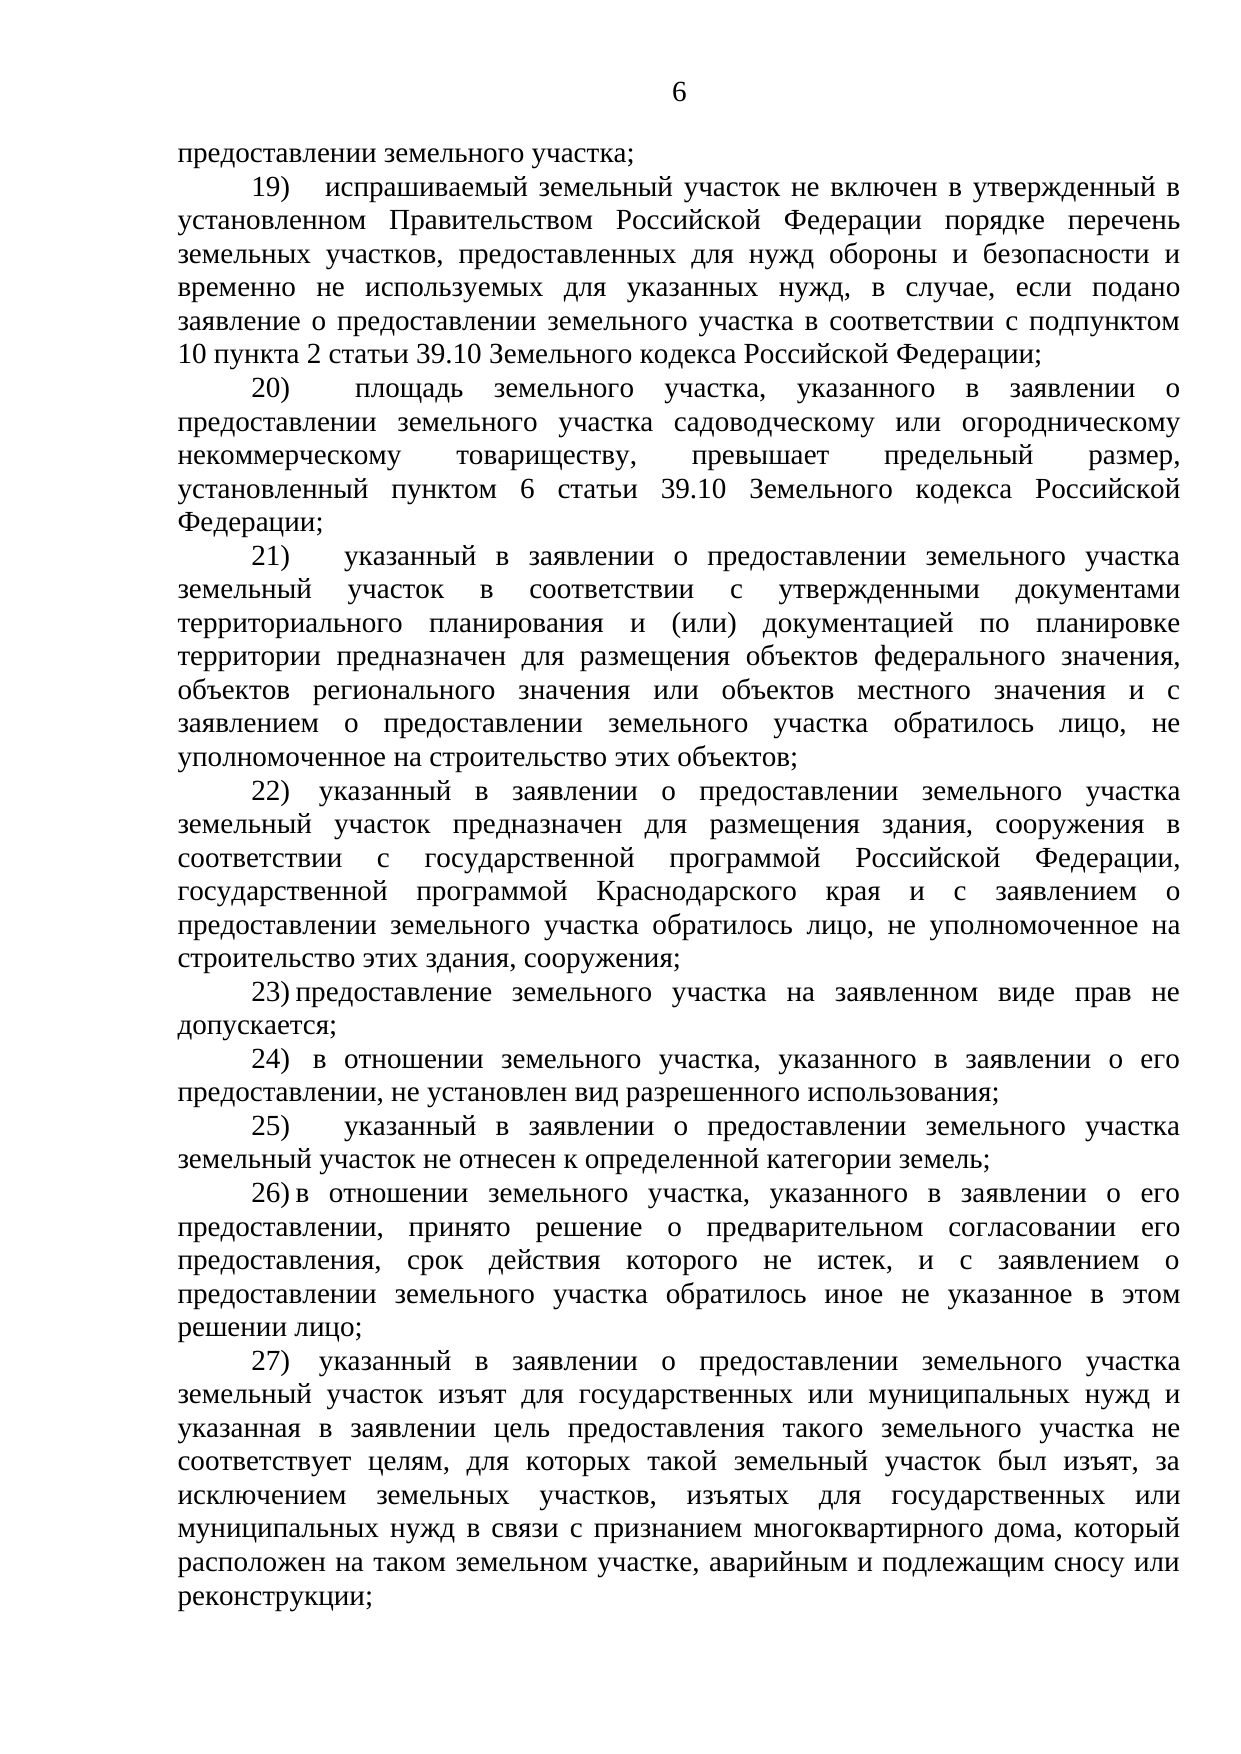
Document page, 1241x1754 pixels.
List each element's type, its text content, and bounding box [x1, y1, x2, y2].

list указанный в заявлении о предоставлении земельного участка земельный участок предназначен для размещения здания, сооружения в соответствии с государственной программой Российской Федерации, государственной программой Краснодарского края и с заявлением о предоставлении земельного участка обратилось лицо, не уполномоченное на строительство этих здания, сооружения; [177, 773, 1181, 974]
list указанный в заявлении о предоставлении земельного участка земельный участок в соответствии с утвержденными документами территориального планирования и (или) документацией по планировке территории предназначен для размещения объектов федерального значения, объектов регионального значения или объектов местного значения и с заявлением о предоставлении земельного участка обратилось лицо, не уполномоченное на строительство этих объектов; [177, 538, 1181, 773]
list площадь земельного участка, указанного в заявлении о предоставлении земельного участка садоводческому или огородническому некоммерческому товариществу, превышает предельный размер, установленный пунктом 6 статьи 39.10 Земельного кодекса Российской Федерации; [177, 370, 1181, 538]
list испрашиваемый земельный участок не включен в утвержденный в установленном Правительством Российской Федерации порядке перечень земельных участков, предоставленных для нужд обороны и безопасности и временно не используемых для указанных нужд, в случае, если подано заявление о предоставлении земельного участка в соответствии с подпунктом 10 пункта 2 статьи 39.10 Земельного кодекса Российской Федерации; [177, 169, 1181, 370]
list в отношении земельного участка, указанного в заявлении о его предоставлении, принято решение о предварительном согласовании его предоставления, срок действия которого не истек, и с заявлением о предоставлении земельного участка обратилось иное не указанное в этом решении лицо; [177, 1175, 1181, 1343]
list в отношении земельного участка, указанного в заявлении о его предоставлении, не установлен вид разрешенного использования; [177, 1041, 1181, 1108]
list указанный в заявлении о предоставлении земельного участка земельный участок не отнесен к определенной категории земель; [177, 1108, 1181, 1175]
list указанный в заявлении о предоставлении земельного участка земельный участок изъят для государственных или муниципальных нужд и указанная в заявлении цель предоставления такого земельного участка не соответствует целям, для которых такой земельный участок был изъят, за исключением земельных участков, изъятых для государственных или муниципальных нужд в связи с признанием многоквартирного дома, который расположен на таком земельном участке, аварийным и подлежащим сносу или реконструкции; [177, 1343, 1181, 1611]
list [177, 135, 1181, 169]
list предоставление земельного участка на заявленном виде прав не допускается; [177, 974, 1181, 1041]
